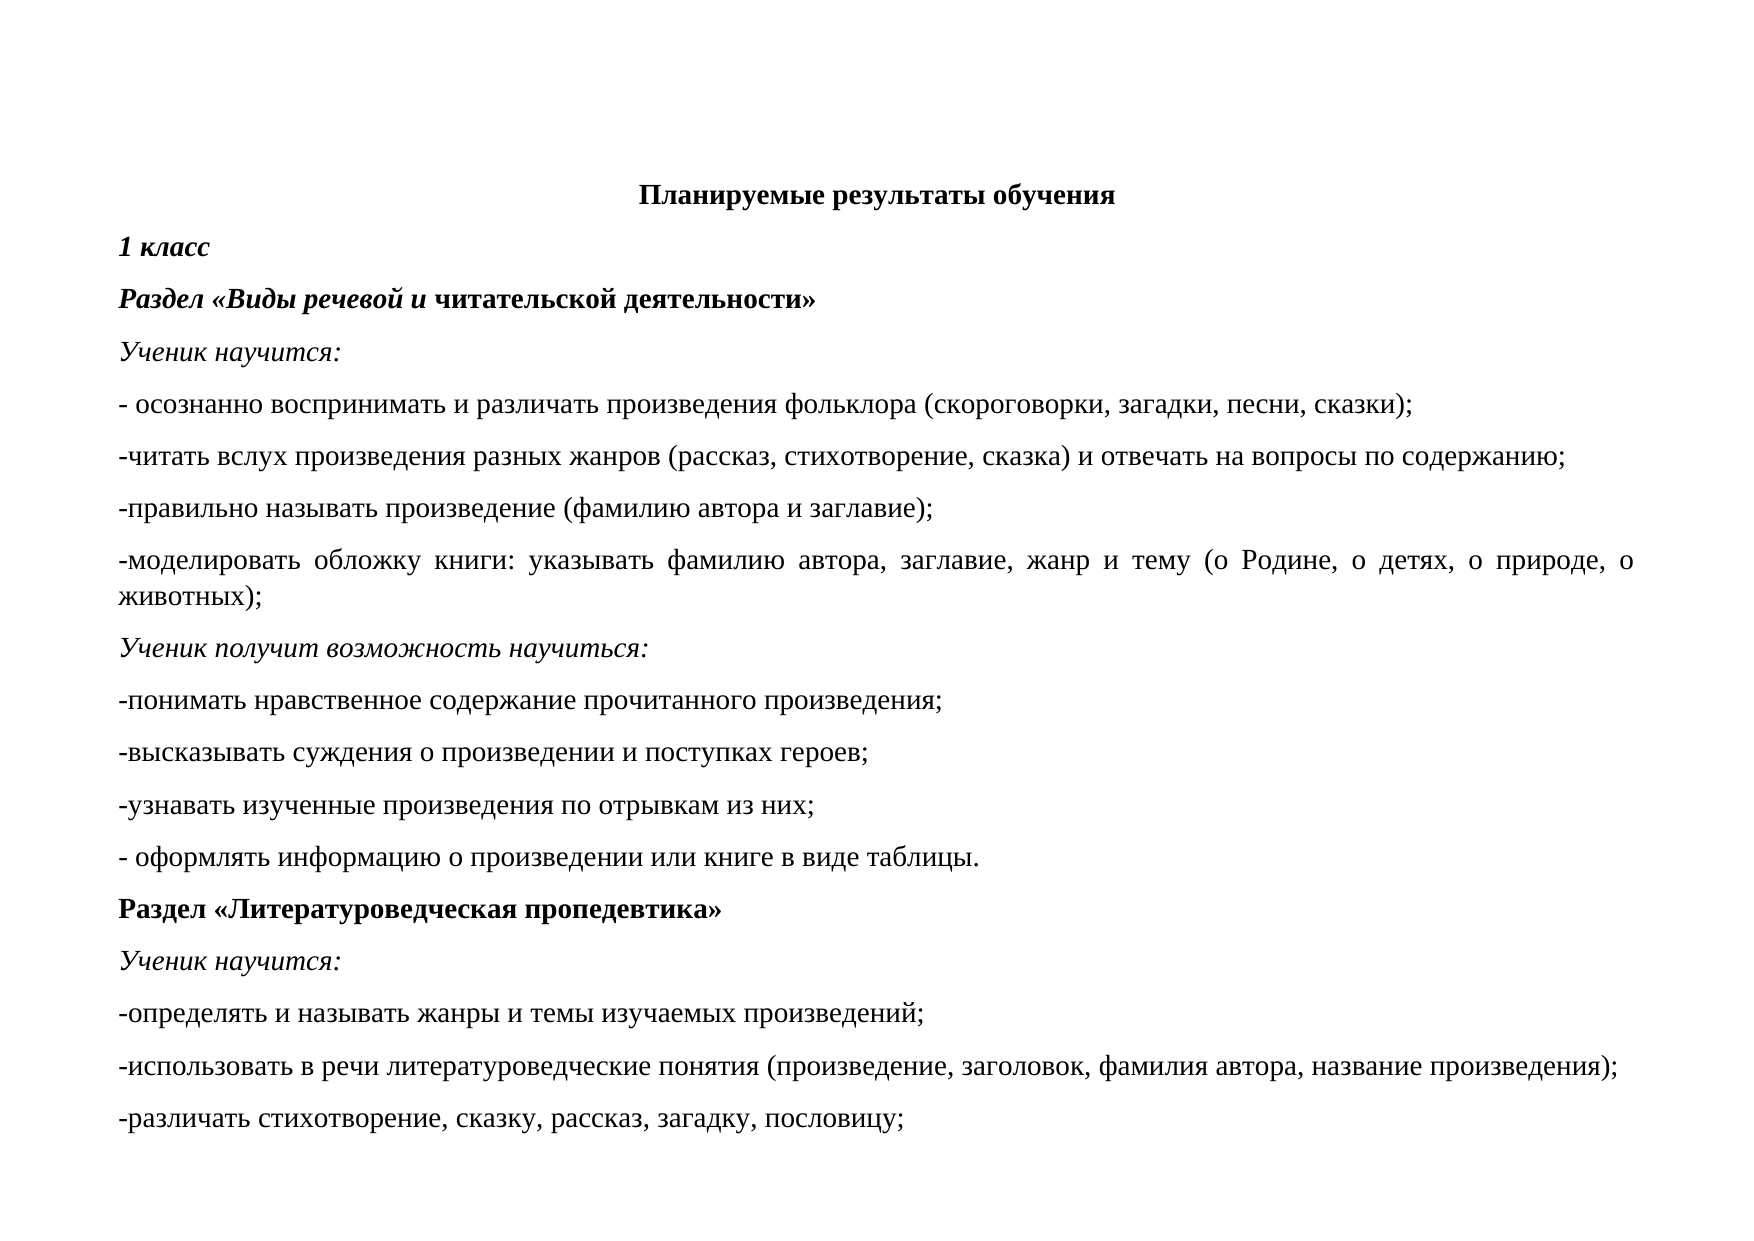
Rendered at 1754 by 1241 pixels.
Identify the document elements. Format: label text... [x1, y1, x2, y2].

text - оформлять информацию о произведении или книге в виде таблицы. [118, 839, 1636, 872]
text Раздел «Виды речевой и читательской деятельности» [118, 282, 1636, 315]
text -читать вслух произведения разных жанров (рассказ, стихотворение, сказка) и отвечать на вопросы по содержанию; [118, 438, 1636, 472]
text Планируемые результаты обучения [118, 177, 1636, 211]
text Ученик научится: [118, 943, 1636, 977]
text -различать стихотворение, сказку, рассказ, загадку, пословицу; [118, 1100, 1636, 1133]
text -использовать в речи литературоведческие понятия (произведение, заголовок, фамилия автора, название произведения); [118, 1048, 1636, 1081]
text -моделировать обложку книги: указывать фамилию автора, заглавие, жанр и тему (о Родине, о детях, о природе, о животных); [118, 542, 1636, 612]
text Ученик получит возможность научиться: [118, 630, 1636, 664]
text -узнавать изученные произведения по отрывкам из них; [118, 787, 1636, 820]
text Ученик научится: [118, 334, 1636, 367]
text -правильно называть произведение (фамилию автора и заглавие); [118, 490, 1636, 524]
text -определять и называть жанры и темы изучаемых произведений; [118, 996, 1636, 1029]
text -понимать нравственное содержание прочитанного произведения; [118, 682, 1636, 716]
text - осознанно воспринимать и различать произведения фольклора (скороговорки, загадки, песни, сказки); [118, 386, 1636, 419]
text -высказывать суждения о произведении и поступках героев; [118, 734, 1636, 768]
text Раздел «Литературоведческая пропедевтика» [118, 891, 1636, 925]
text 1 класс [118, 229, 1636, 263]
